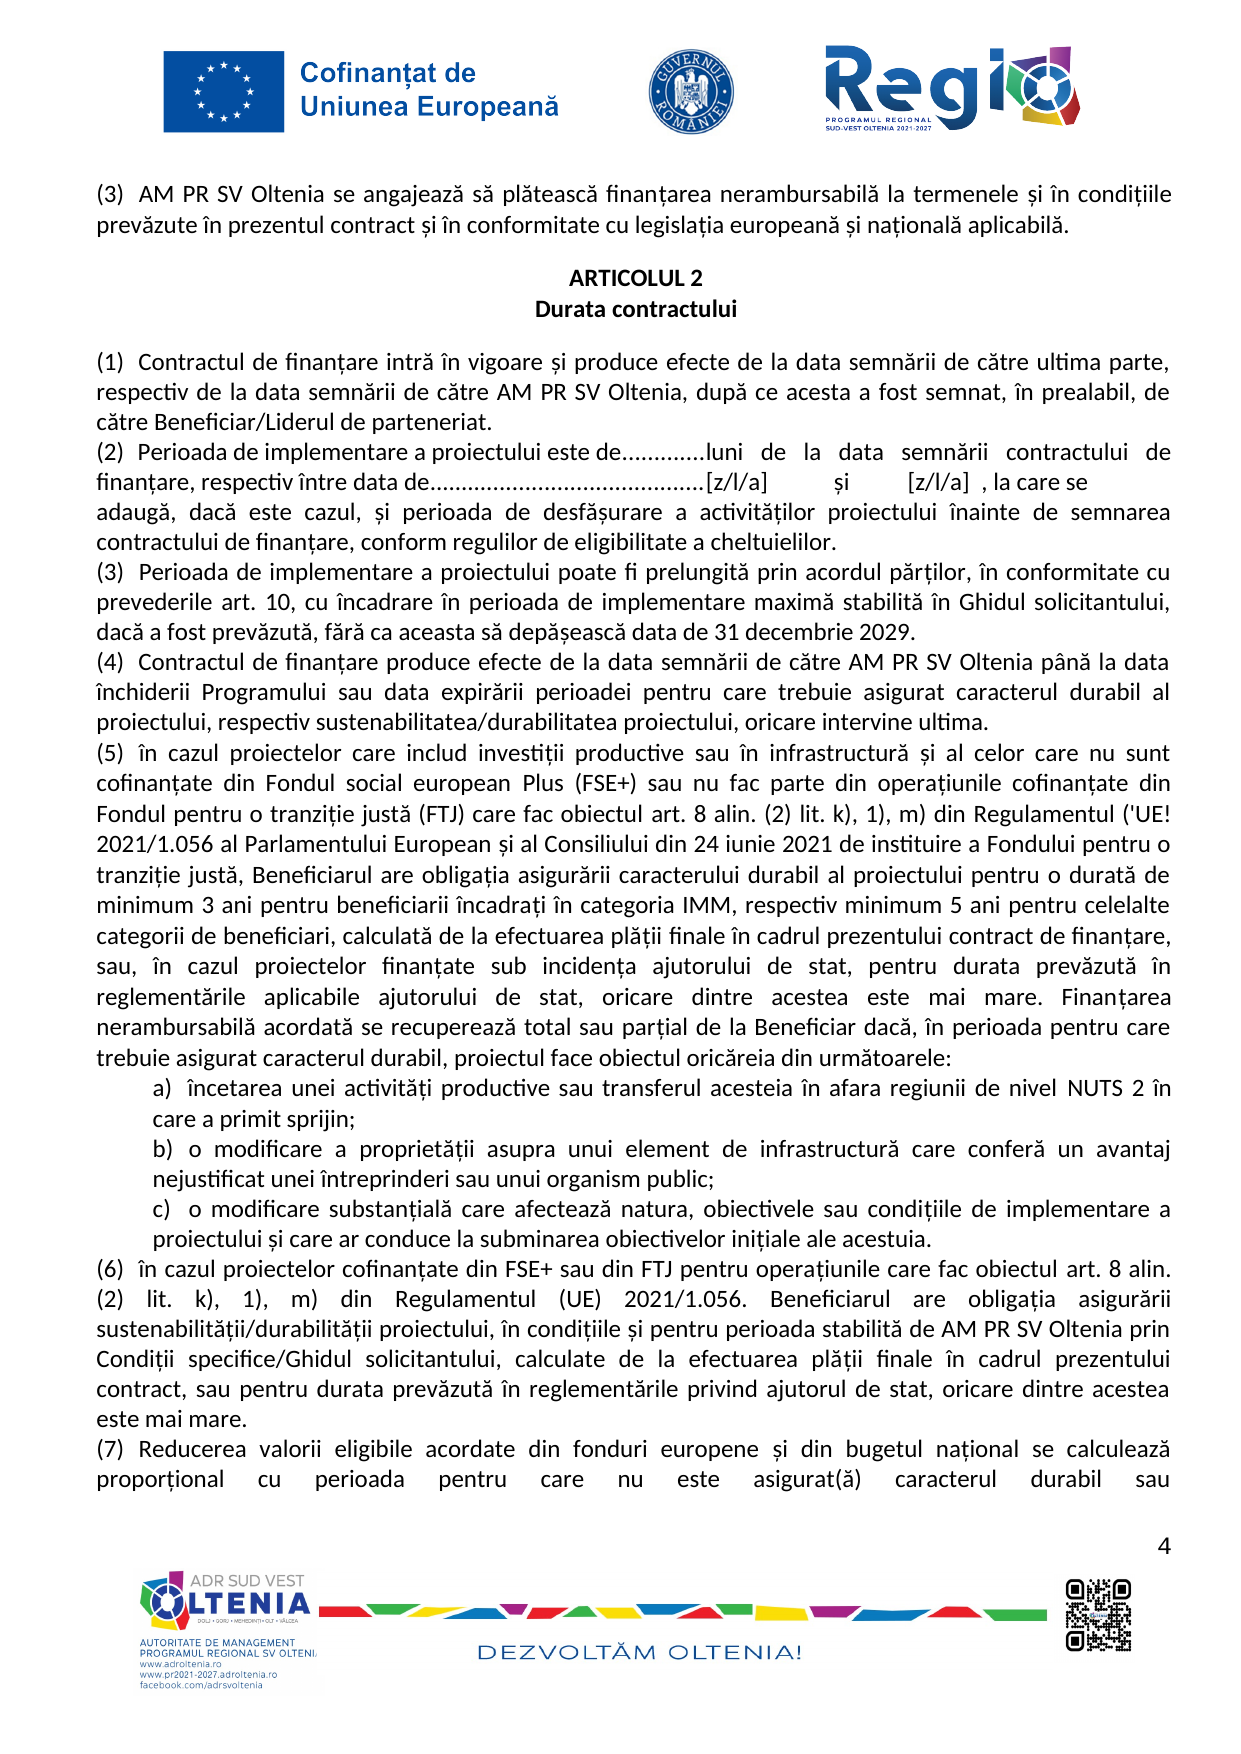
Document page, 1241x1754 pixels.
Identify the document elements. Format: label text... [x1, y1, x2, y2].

list AM PR SV Oltenia se angajează să plătească finanţarea nerambursabilă la termenele şi în condiţiile prevăzute în prezentul contract şi în conformitate cu legislaţia europeană şi naţională aplicabilă. [96, 178, 1172, 239]
picture [823, 45, 1082, 134]
picture [158, 46, 561, 136]
list în cazul proiectelor cofinanţate din FSE+ sau din FTJ pentru operaţiunile care fac obiectul art. 8 alin. (2) lit. k), 1), m) din Regulamentul (UE) 2021/1.056. Beneficiarul are obligaţia asigurării sustenabilităţii/durabilităţii proiectului, în condiţiile şi pentru perioada stabilită de AM PR SV Oltenia prin Condiţii specifice/Ghidul solicitantului, calculate de la efectuarea plăţii finale în cadrul prezentului contract, sau pentru durata prevăzută în reglementările privind ajutorul de stat, oricare dintre acestea este mai mare. [96, 1253, 1172, 1433]
text adaugă, dacă este cazul, şi perioada de desfăşurare a activităţilor proiectului înainte de semnarea contractului de finanţare, conform regulilor de eligibilitate a cheltuielilor. [96, 497, 1172, 557]
subtitle ARTICOLUL 2 Durata contractului [100, 262, 1172, 323]
list Contractul de finanţare intră în vigoare şi produce efecte de la data semnării de către ultima parte, respectiv de la data semnării de către AM PR SV Oltenia, după ce acesta a fost semnat, în prealabil, de către Beneficiar/Liderul de parteneriat. [96, 347, 1172, 437]
list Contractul de finanţare produce efecte de la data semnării de către AM PR SV Oltenia până la data închiderii Programului sau data expirării perioadei pentru care trebuie asigurat caracterul durabil al proiectului, respectiv sustenabilitatea/durabilitatea proiectului, oricare intervine ultima. [96, 647, 1172, 737]
list în cazul proiectelor care includ investiţii productive sau în infrastructură şi al celor care nu sunt cofinanţate din Fondul social european Plus (FSE+) sau nu fac parte din operaţiunile cofinanţate din Fondul pentru o tranziţie justă (FTJ) care fac obiectul art. 8 alin. (2) lit. k), 1), m) din Regulamentul ('UE! 2021/1.056 al Parlamentului European şi al Consiliului din 24 iunie 2021 de instituire a Fondului pentru o tranziţie justă, Beneficiarul are obligaţia asigurării caracterului durabil al proiectului pentru o durată de minimum 3 ani pentru beneficiarii încadraţi în categoria IMM, respectiv minimum 5 ani pentru celelalte categorii de beneficiari, calculată de la efectuarea plăţii finale în cadrul prezentului contract de finanţare, sau, în cazul proiectelor finanţate sub incidenţa ajutorului de stat, pentru durata prevăzută în reglementările aplicabile ajutorului de stat, oricare dintre acestea este mai mare. Finanţarea nerambursabilă acordată se recuperează total sau parţial de la Beneficiar dacă, în perioada pentru care trebuie asigurat caracterul durabil, proiectul face obiectul oricăreia din următoarele: [96, 737, 1172, 1072]
list Perioada de implementare a proiectului este de luni de la data semnării contractului de finanţare, respectiv între data de [z/l/a] şi [z/l/a] , la care se [96, 437, 1172, 497]
list Perioada de implementare a proiectului poate fi prelungită prin acordul părţilor, în conformitate cu prevederile art. 10, cu încadrare în perioada de implementare maximă stabilită în Ghidul solicitantului, dacă a fost prevăzută, fără ca aceasta să depăşească data de 31 decembrie 2029. [96, 557, 1172, 647]
list o modificare substanţială care afectează natura, obiectivele sau condiţiile de implementare a proiectului şi care ar conduce la subminarea obiectivelor iniţiale ale acestuia. [152, 1193, 1172, 1253]
list o modificare a proprietăţii asupra unui element de infrastructură care conferă un avantaj nejustificat unei întreprinderi sau unui organism public; [152, 1133, 1172, 1193]
picture [132, 1568, 1136, 1696]
list încetarea unei activităţi productive sau transferul acesteia în afara regiunii de nivel NUTS 2 în care a primit sprijin; [152, 1072, 1172, 1133]
picture [645, 47, 739, 136]
